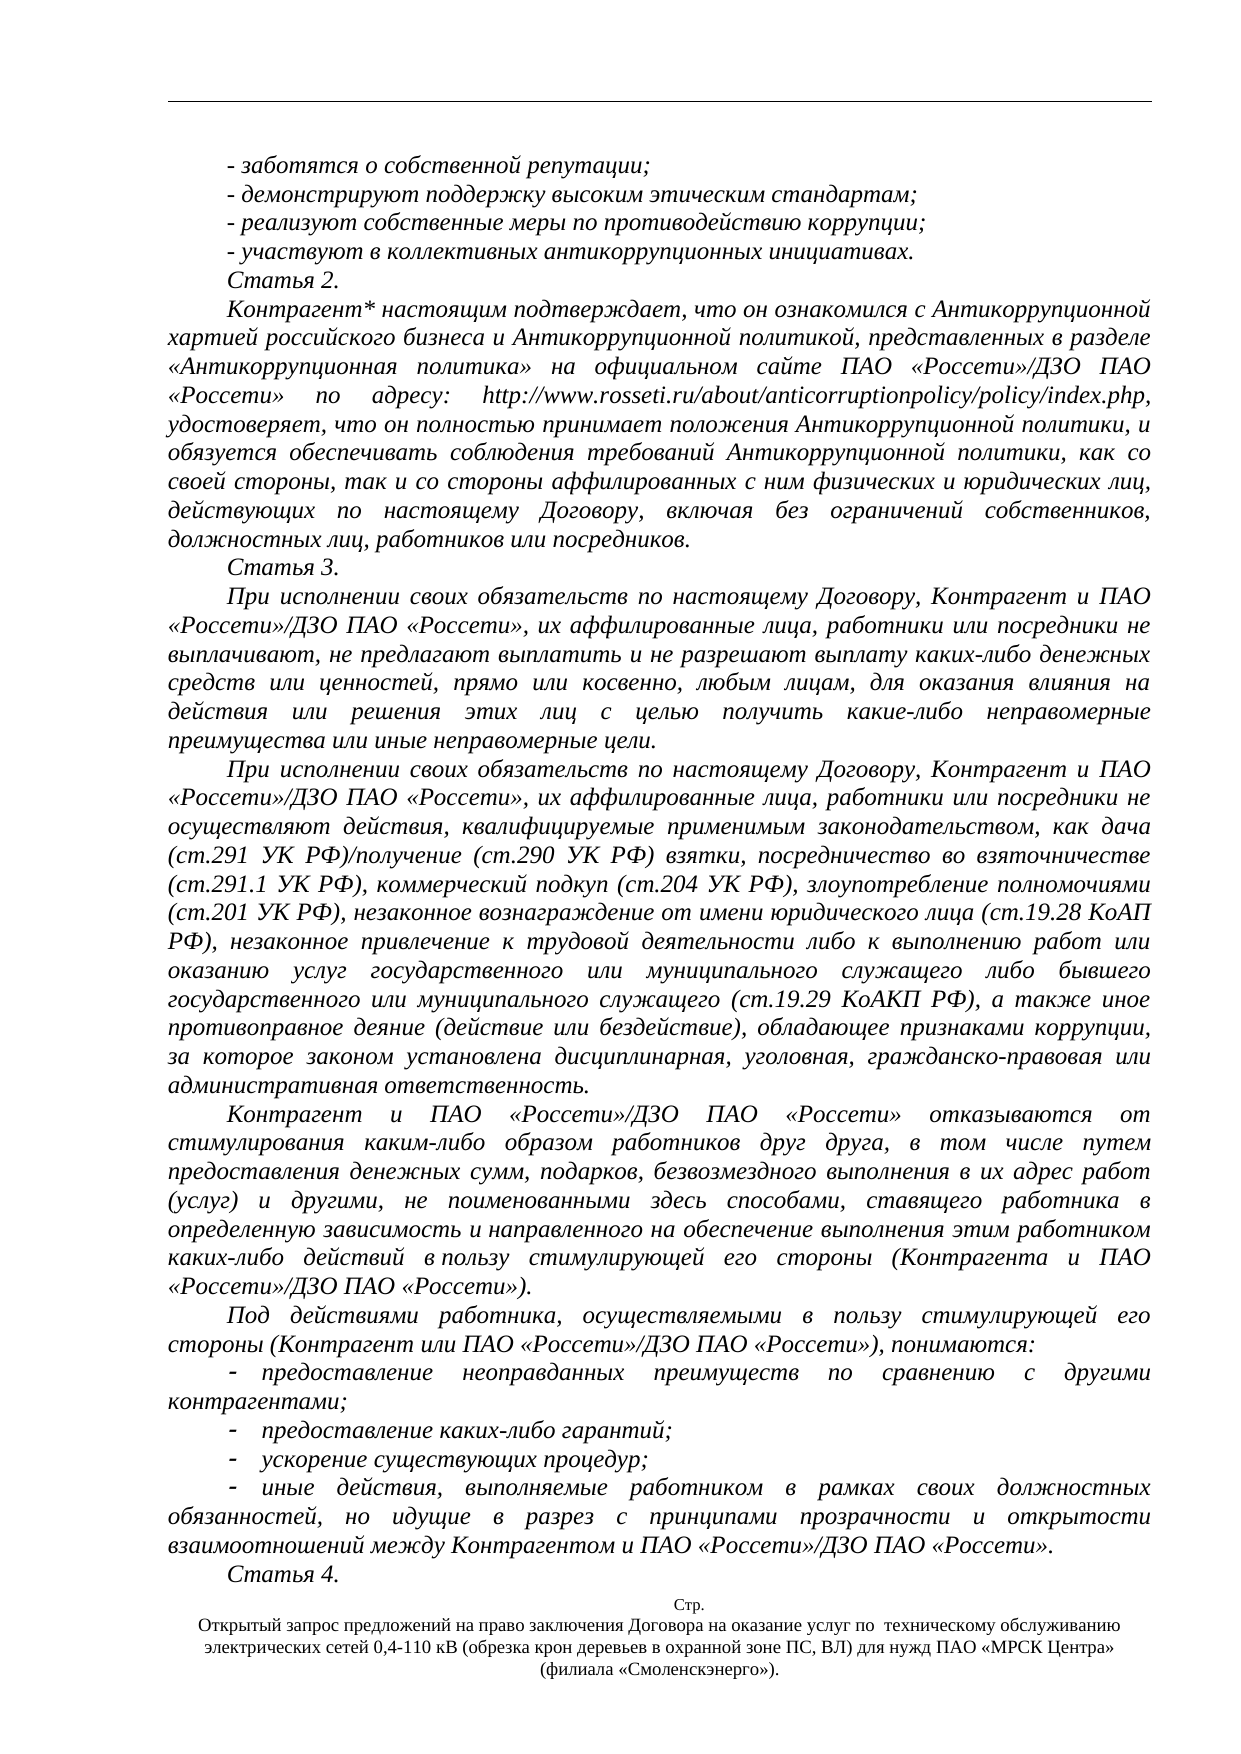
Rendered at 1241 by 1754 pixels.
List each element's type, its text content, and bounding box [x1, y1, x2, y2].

list предоставление неоправданных преимуществ по сравнению с другими контрагентами; [168, 1357, 1152, 1415]
text Контрагент* настоящим подтверждает, что он ознакомился с Антикоррупционной хартией российского бизнеса и Антикоррупционной политикой, представленных в разделе «Антикоррупционная политика» на официальном сайте ПАО «Россети»/ДЗО ПАО «Россети» по адресу: http://www.rosseti.ru/about/anticorruptionpolicy/policy/index.php, удостоверяет, что он полностью принимает положения Антикоррупционной политики, и обязуется обеспечивать соблюдения требований Антикоррупционной политики, как со своей стороны, так и со стороны аффилированных с ним физических и юридических лиц, действующих по настоящему Договору, включая без ограничений собственников, должностных лиц, работников или посредников. [168, 294, 1152, 552]
text При исполнении своих обязательств по настоящему Договору, Контрагент и ПАО «Россети»/ДЗО ПАО «Россети», их аффилированные лица, работники или посредники не выплачивают, не предлагают выплатить и не разрешают выплату каких-либо денежных средств или ценностей, прямо или косвенно, любым лицам, для оказания влияния на действия или решения этих лиц с целью получить какие-либо неправомерные преимущества или иные неправомерные цели. [168, 581, 1152, 754]
list предоставление каких-либо гарантий; [168, 1415, 1152, 1444]
text Статья 3. [168, 552, 1152, 581]
text Статья 4. [168, 1559, 1152, 1587]
text - реализуют собственные меры по противодействию коррупции; [168, 207, 1152, 236]
text - демонстрируют поддержку высоким этическим стандартам; [168, 179, 1152, 207]
text Статья 2. [168, 265, 1152, 294]
list ускорение существующих процедур; [168, 1444, 1152, 1472]
text - участвуют в коллективных антикоррупционных инициативах. [168, 236, 1152, 265]
text Контрагент и ПАО «Россети»/ДЗО ПАО «Россети» отказываются от стимулирования каким-либо образом работников друг друга, в том числе путем предоставления денежных сумм, подарков, безвозмездного выполнения в их адрес работ (услуг) и другими, не поименованными здесь способами, ставящего работника в определенную зависимость и направленного на обеспечение выполнения этим работником каких-либо действий в пользу стимулирующей его стороны (Контрагента и ПАО «Россети»/ДЗО ПАО «Россети»). [168, 1099, 1152, 1300]
text При исполнении своих обязательств по настоящему Договору, Контрагент и ПАО «Россети»/ДЗО ПАО «Россети», их аффилированные лица, работники или посредники не осуществляют действия, квалифицируемые применимым законодательством, как дача (ст.291 УК РФ)/получение (ст.290 УК РФ) взятки, посредничество во взяточничестве (ст.291.1 УК РФ), коммерческий подкуп (ст.204 УК РФ), злоупотребление полномочиями (ст.201 УК РФ), незаконное вознаграждение от имени юридического лица (ст.19.28 КоАП РФ), незаконное привлечение к трудовой деятельности либо к выполнению работ или оказанию услуг государственного или муниципального служащего либо бывшего государственного или муниципального служащего (ст.19.29 КоАКП РФ), а также иное противоправное деяние (действие или бездействие), обладающее признаками коррупции, за которое законом установлена дисциплинарная, уголовная, гражданско-правовая или административная ответственность. [168, 754, 1152, 1099]
text Под действиями работника, осуществляемыми в пользу стимулирующей его стороны (Контрагент или ПАО «Россети»/ДЗО ПАО «Россети»), понимаются: [168, 1300, 1152, 1357]
text - заботятся о собственной репутации; [168, 150, 1152, 179]
list иные действия, выполняемые работником в рамках своих должностных обязанностей, но идущие в разрез с принципами прозрачности и открытости взаимоотношений между Контрагентом и ПАО «Россети»/ДЗО ПАО «Россети». [168, 1472, 1152, 1559]
